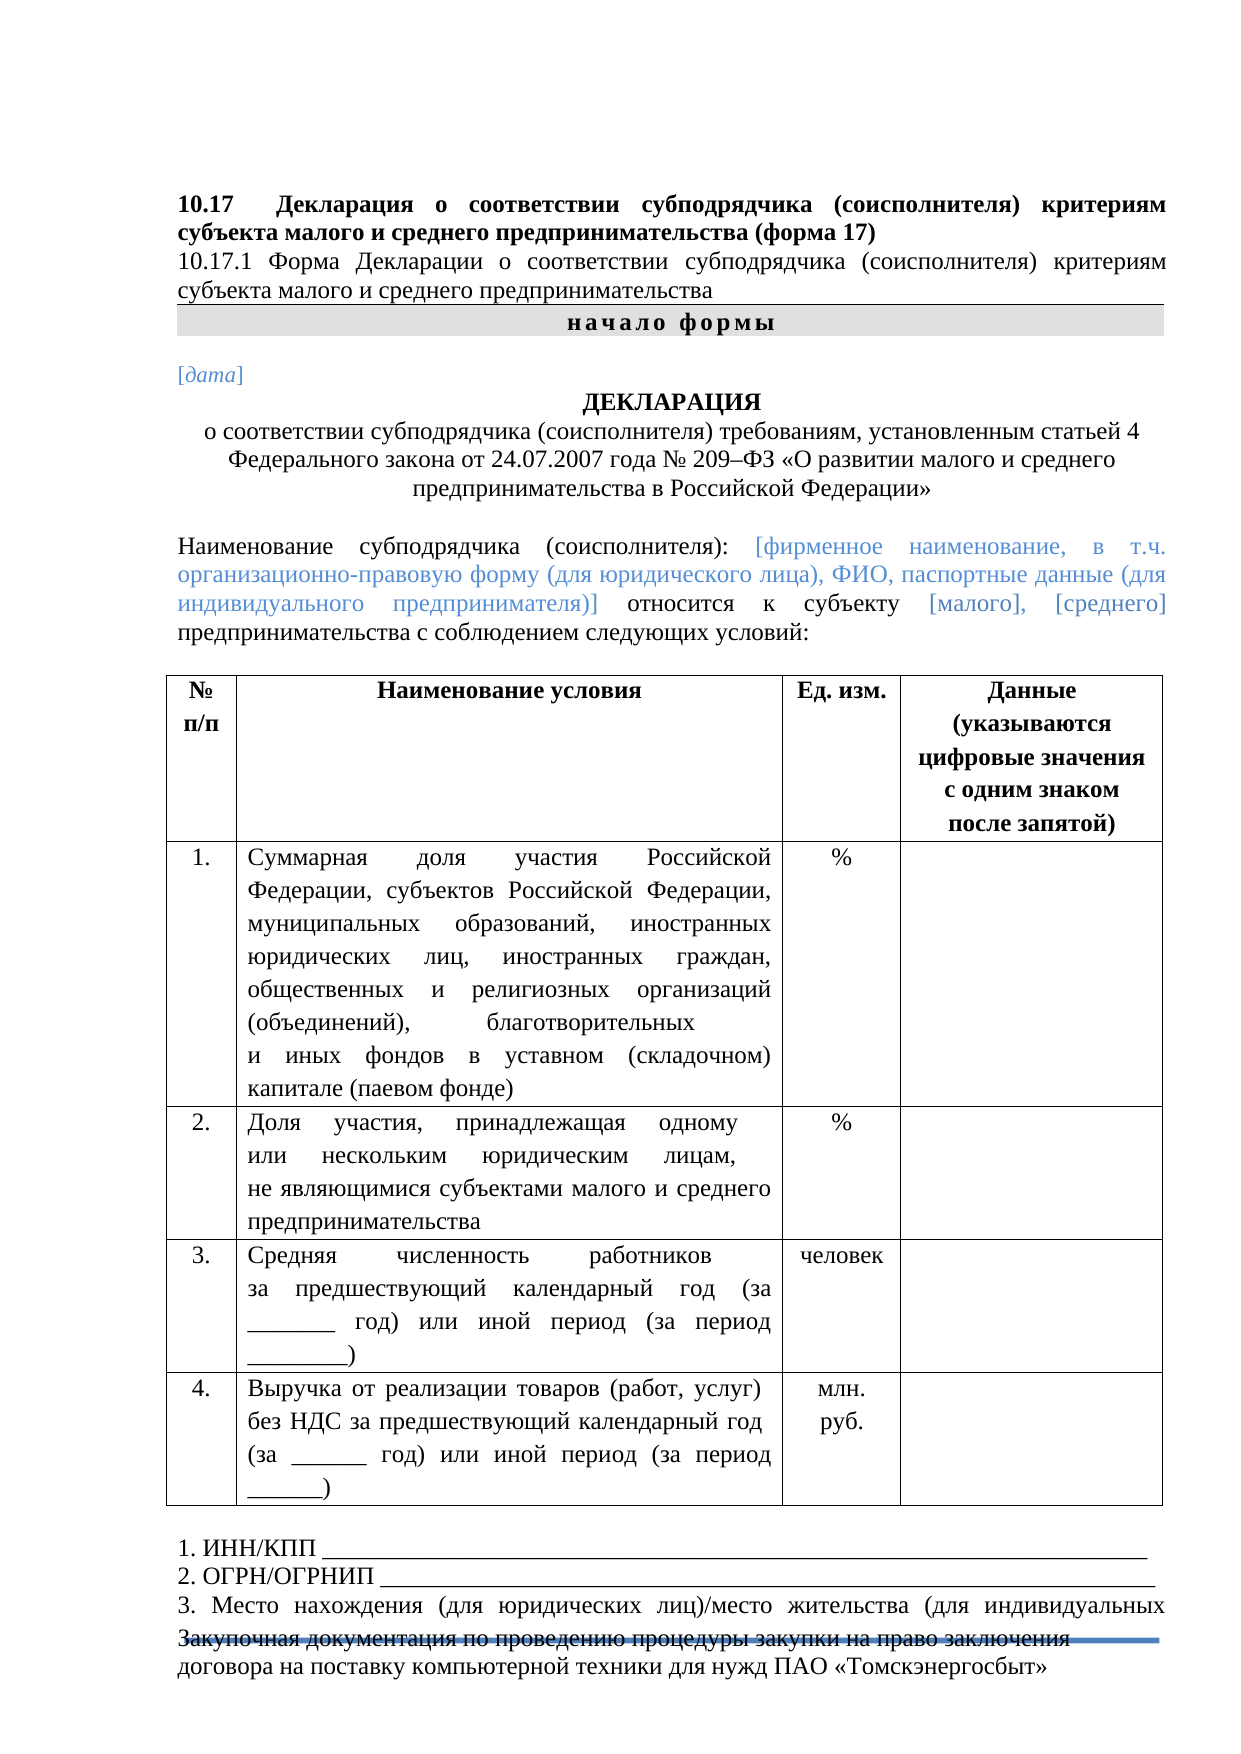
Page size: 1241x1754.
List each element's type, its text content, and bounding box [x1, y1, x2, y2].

text ДЕКЛАРАЦИЯ [177, 387, 1167, 416]
text начало формы [177, 305, 1164, 336]
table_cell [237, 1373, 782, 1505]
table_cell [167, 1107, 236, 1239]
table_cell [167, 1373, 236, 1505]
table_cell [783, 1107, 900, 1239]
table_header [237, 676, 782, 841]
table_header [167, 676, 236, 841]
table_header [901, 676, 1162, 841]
text о соответствии субподрядчика (соисполнителя) требованиям, установленным статьей 4 Федерального закона от 24.07.2007 года № 209–ФЗ «О развитии малого и среднего предпринимательства в Российской Федерации» [177, 416, 1167, 502]
text 2. ОГРН/ОГРНИП ______________________________________________________________ [177, 1561, 1167, 1590]
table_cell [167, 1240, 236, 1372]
text 10.17 Декларация о соответствии субподрядчика (соисполнителя) критериям субъекта малого и среднего предпринимательства (форма 17) [177, 189, 1167, 246]
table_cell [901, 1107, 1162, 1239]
text 10.17.1 Форма Декларации о соответствии субподрядчика (соисполнителя) критериям субъекта малого и среднего предпринимательства [177, 246, 1167, 304]
text [дата] [177, 361, 1167, 387]
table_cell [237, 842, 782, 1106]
text 1. ИНН/КПП __________________________________________________________________ [177, 1533, 1167, 1561]
text Наименование субподрядчика (соисполнителя): [фирменное наименование, в т.ч. организационно-правовую форму (для юридического лица), ФИО, паспортные данные (для индивидуального предпринимателя)] относится к субъекту [малого], [среднего] предпринимательства с соблюдением следующих условий: [177, 531, 1167, 646]
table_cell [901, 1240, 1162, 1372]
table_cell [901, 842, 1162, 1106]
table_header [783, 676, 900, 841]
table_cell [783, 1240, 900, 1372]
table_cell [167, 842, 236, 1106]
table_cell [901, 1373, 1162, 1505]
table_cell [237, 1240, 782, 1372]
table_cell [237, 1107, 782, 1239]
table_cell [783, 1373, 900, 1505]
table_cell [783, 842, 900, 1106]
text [177, 1590, 1167, 1619]
